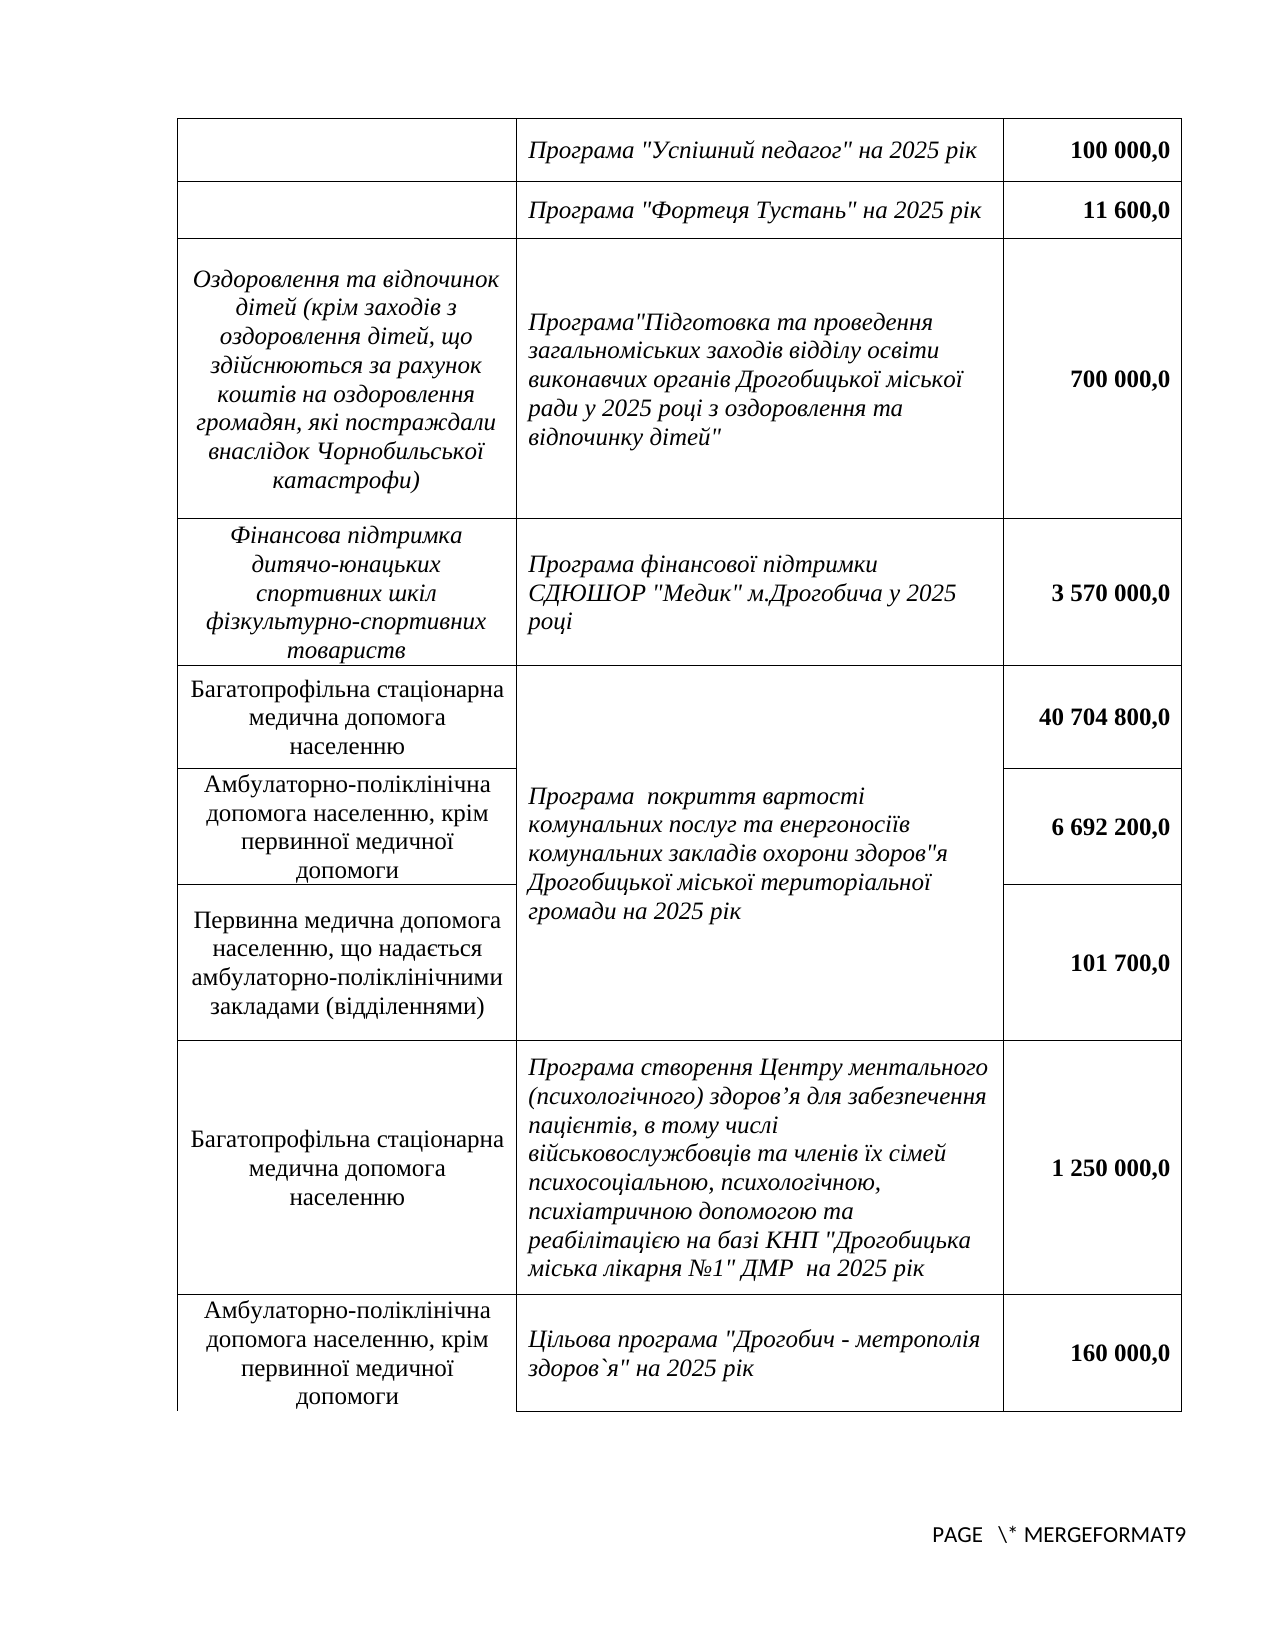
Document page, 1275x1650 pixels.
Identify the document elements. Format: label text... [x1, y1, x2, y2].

table_cell Первинна медична допомога населенню, що надається амбулаторно-поліклінічними закладами (відділеннями) [178, 885, 516, 1040]
table_cell Програма "Успішний педагог" на 2025 рік [517, 119, 1003, 181]
table_cell Програма фінансової підтримки СДЮШОР "Медик" м.Дрогобича у 2025 році [517, 519, 1003, 665]
table_cell Програма покриття вартості комунальних послуг та енергоносіїв комунальних закладів охорони здоров"я Дрогобицької міської територіальної громади на 2025 рік [517, 666, 1003, 1040]
table_cell [178, 119, 516, 181]
table_cell Цільова програма "Дрогобич - метрополія здоров`я" на 2025 рік [517, 1295, 1003, 1411]
table_cell Амбулаторно-поліклінічна допомога населенню, крім первинної медичної допомоги [178, 769, 516, 884]
table_cell Програма"Підготовка та проведення загальноміських заходів відділу освіти виконавчих органів Дрогобицької міської ради у 2025 році з оздоровлення та відпочинку дітей" [517, 239, 1003, 518]
table_cell Програма "Фортеця Тустань" на 2025 рік [517, 182, 1003, 238]
table_cell 6 692 200,0 [1004, 769, 1181, 884]
table_cell 100 000,0 [1004, 119, 1181, 181]
table_cell 1 250 000,0 [1004, 1041, 1181, 1294]
table_cell 3 570 000,0 [1004, 519, 1181, 665]
table_cell Оздоровлення та відпочинок дітей (крім заходів з оздоровлення дітей, що здійснюються за рахунок коштів на оздоровлення громадян, які постраждали внаслідок Чорнобильської катастрофи) [178, 239, 516, 518]
table_cell Програма створення Центру ментального (психологічного) здоров’я для забезпечення пацієнтів, в тому числі військовослужбовців та членів їх сімей психосоціальною, психологічною, психіатричною допомогою та реабілітацією на базі КНП "Дрогобицька міська лікарня №1" ДМР на 2025 рік [517, 1041, 1003, 1294]
table_cell 11 600,0 [1004, 182, 1181, 238]
table_cell Багатопрофільна стаціонарна медична допомога населенню [178, 666, 516, 768]
table_cell 700 000,0 [1004, 239, 1181, 518]
table_cell 101 700,0 [1004, 885, 1181, 1040]
table_cell [178, 182, 516, 238]
table_cell Амбулаторно-поліклінічна допомога населенню, крім первинної медичної допомоги [178, 1295, 516, 1411]
table_cell Багатопрофільна стаціонарна медична допомога населенню [178, 1041, 516, 1294]
table_cell 160 000,0 [1004, 1295, 1181, 1411]
table_cell Фінансова підтримка дитячо-юнацьких спортивних шкіл фізкультурно-спортивних товариств [178, 519, 516, 665]
table_cell 40 704 800,0 [1004, 666, 1181, 768]
